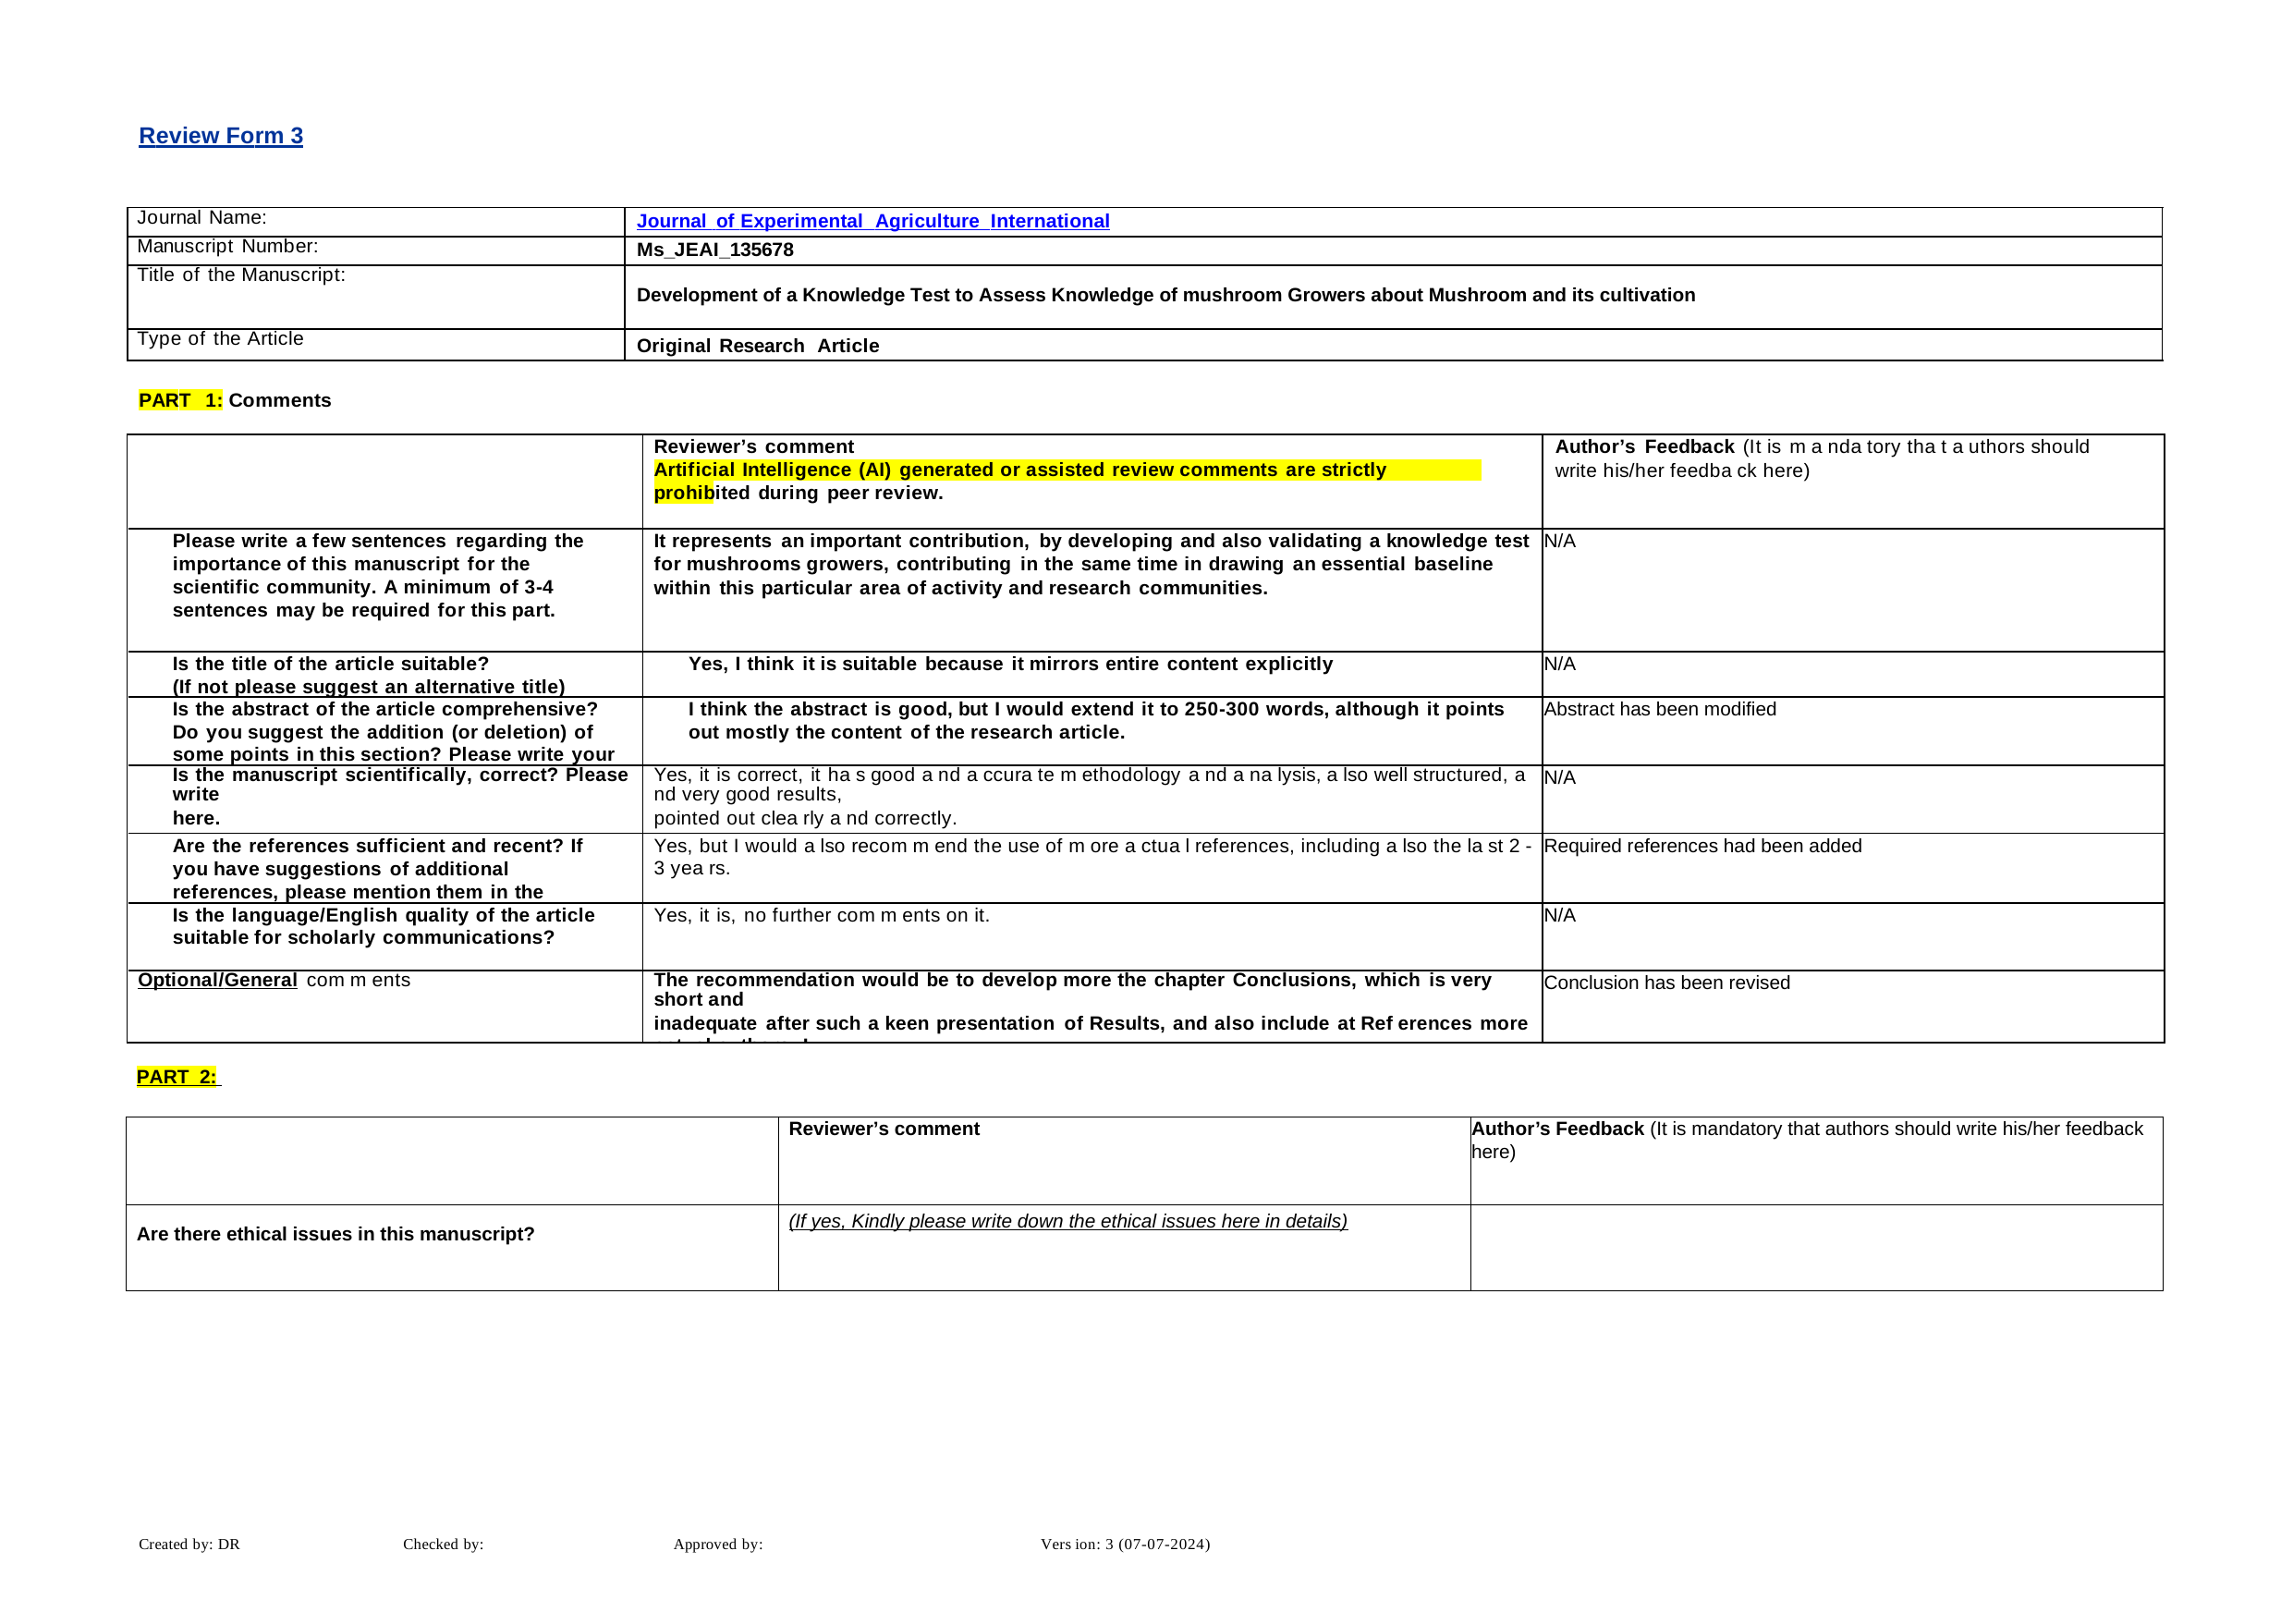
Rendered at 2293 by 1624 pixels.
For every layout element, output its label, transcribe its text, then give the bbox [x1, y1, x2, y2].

table_cell I think the abstract is good, but I would extend it to 250-300 words, although it points out mostly the content of the research article. [643, 698, 1542, 764]
table_cell Yes, it is, no further com m ents on it. [643, 904, 1542, 970]
table_cell Yes, but I would a lso recom m end the use of m ore a ctua l references, including a lso the la st 2 -3 yea rs. [643, 834, 1542, 902]
table_cell Is the manuscript scientifically, correct? Please write here. [128, 765, 642, 833]
table_header PART 2: [126, 1066, 2163, 1117]
table_cell [1471, 1205, 2163, 1290]
table_cell The recommendation would be to develop more the chapter Conclusions, which is very short and inadequate after such a keen presentation of Results, and also include at Ref erences more actual authors. I recommend minor revision and acceptance after that. [643, 971, 1542, 1042]
table_header Journal Name: [128, 208, 624, 236]
table_cell It represents an important contribution, by developing and also validating a knowledge test for mushrooms growers, contributing in the same time in drawing an essential baseline within this particular area of activity and research communities. [643, 530, 1542, 651]
table_cell Required references had been added [1543, 834, 2164, 902]
table_cell Are the references sufficient and recent? If you have suggestions of additional references, please mention them in the review form. [128, 834, 642, 902]
table_cell Title of the Manuscript: [128, 266, 624, 328]
table_cell N/A [1543, 530, 2164, 651]
table_cell N/A [1543, 653, 2164, 696]
table_cell Development of a Knowledge Test to Assess Knowledge of mushroom Growers about Mushroom and its cultivation [626, 266, 2162, 328]
table_cell Are there ethical issues in this manuscript? [127, 1205, 778, 1290]
text PART 1: Comments [223, 391, 2175, 410]
table_cell Manuscript Number: [128, 238, 624, 264]
table_cell Please write a few sentences regarding the importance of this manuscript for the scientific community. A minimum of 3-4 sentences may be required for this part. [128, 529, 642, 651]
table_cell [127, 1117, 778, 1204]
table_cell Original Research Article [626, 330, 2162, 360]
table_cell Is the title of the article suitable? (If not please suggest an alternative title) [128, 652, 642, 696]
table_cell Yes, I think it is suitable because it mirrors entire content explicitly [643, 653, 1542, 696]
table_cell N/A [1543, 766, 2164, 833]
table_header [128, 435, 642, 528]
table_cell Is the language/English quality of the article suitable for scholarly communications? [128, 903, 642, 970]
table_cell (If yes, Kindly please write down the ethical issues here in details) [779, 1205, 1470, 1290]
table_cell Is the abstract of the article comprehensive? Do you suggest the addition (or deletion) of some points in this section? Please write your suggestions here. [128, 697, 642, 764]
table_cell Reviewer’s comment [779, 1117, 1470, 1204]
table_cell N/A [1543, 904, 2164, 970]
table_header Journal of Experimental Agriculture International [626, 208, 2162, 236]
table_header Reviewer’s comment Artificial Intelligence (AI) generated or assisted review comments are strictly prohibited during peer review. [643, 435, 1542, 528]
table_cell Author’s Feedback (It is mandatory that authors should write his/her feedback here) [1471, 1117, 2163, 1204]
table_cell Optional/General com m ents [128, 971, 642, 1042]
table_cell Conclusion has been revised [1543, 971, 2164, 1042]
table_cell Type of the Article [128, 330, 624, 360]
table_header Author’s Feedback (It is m a nda tory tha t a uthors should write his/her feedba ck here) [1543, 435, 2164, 528]
table_cell Yes, it is correct, it ha s good a nd a ccura te m ethodology a nd a na lysis, a lso well structured, a nd very good results, pointed out clea rly a nd correctly. [643, 766, 1542, 833]
table_cell Abstract has been modified [1543, 698, 2164, 764]
table_cell Ms_JEAI_135678 [626, 238, 2162, 264]
